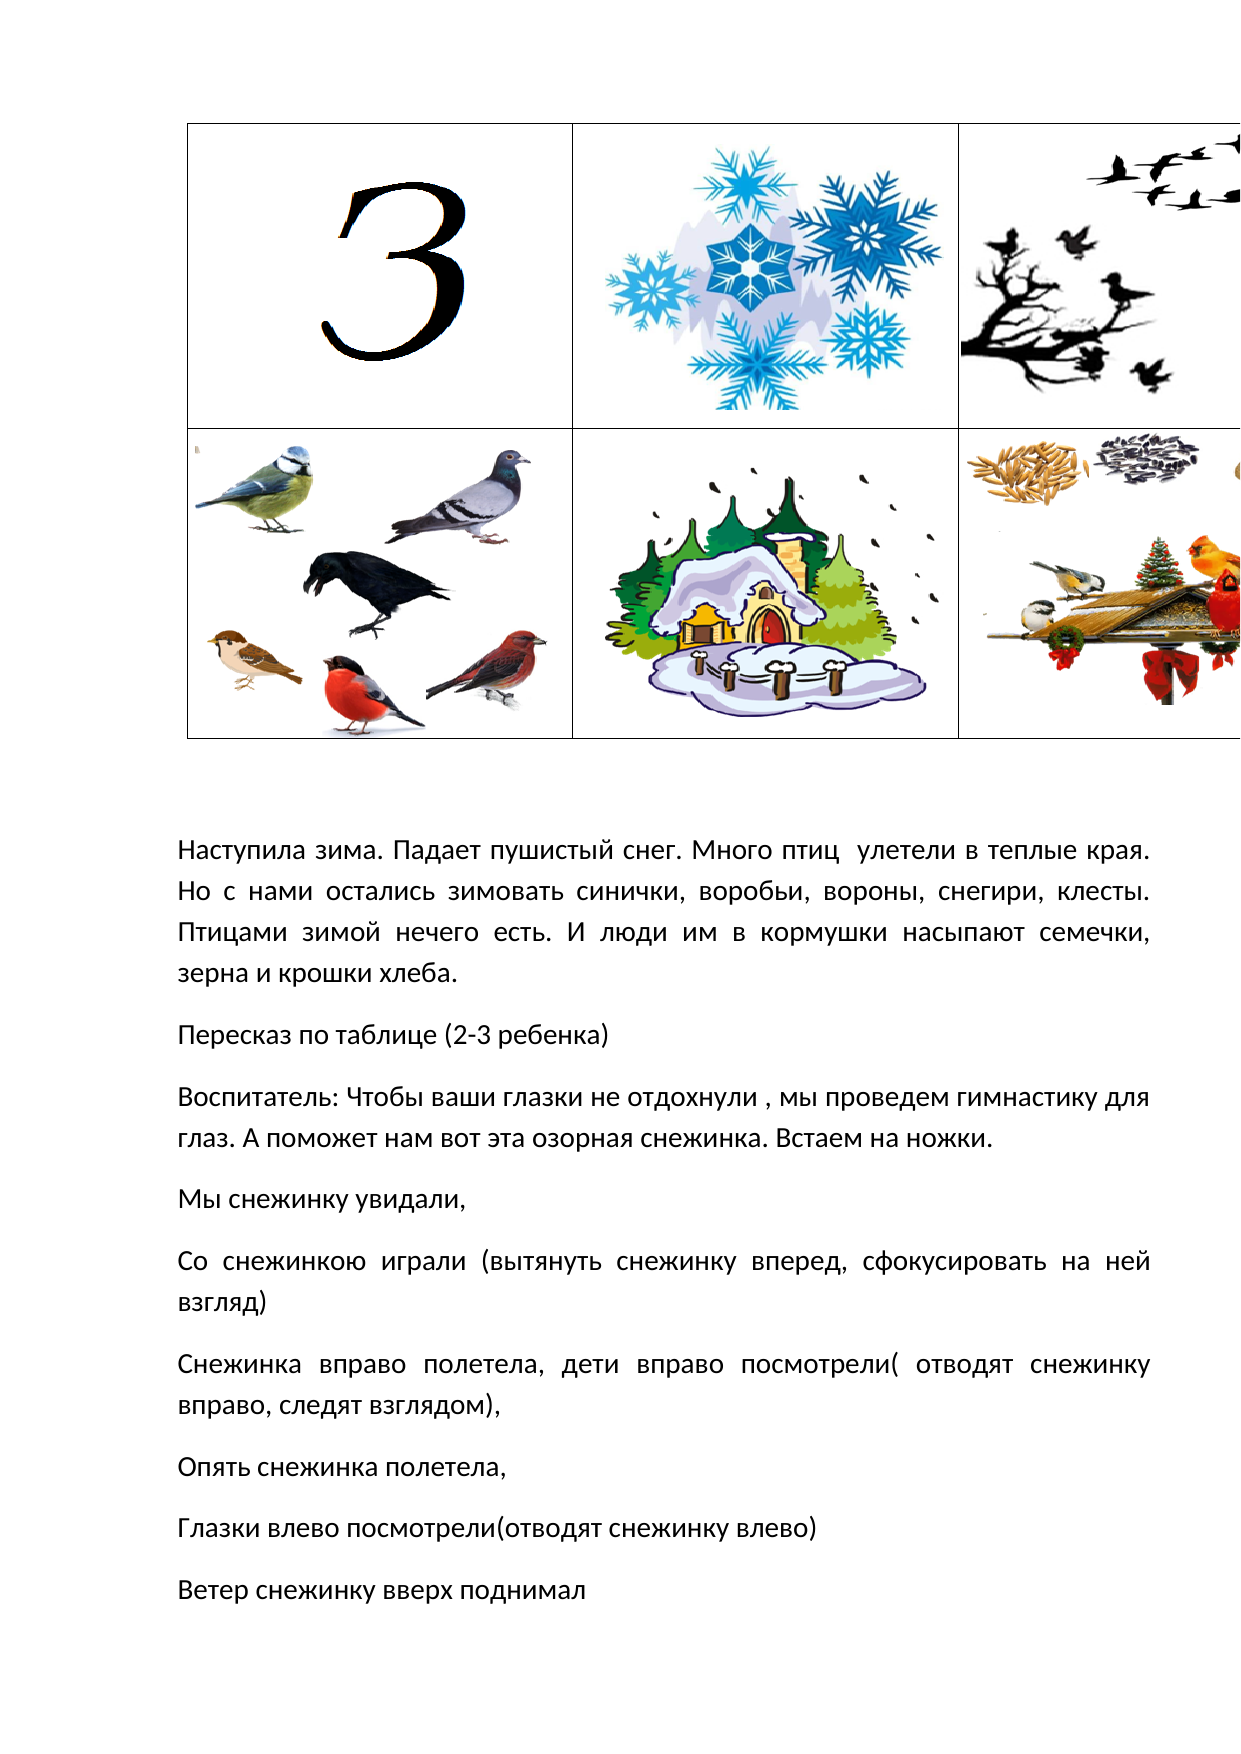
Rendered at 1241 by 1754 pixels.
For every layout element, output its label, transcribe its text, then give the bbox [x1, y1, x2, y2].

text Ветер снежинку вверх поднимал [177, 1571, 1152, 1607]
picture [177, 118, 1241, 745]
text Со снежинкою играли (вытянуть снежинку вперед, сфокусировать на ней взгляд) [177, 1242, 1152, 1319]
text Пересказ по таблице (2-3 ребенка) [177, 1016, 1152, 1052]
text Наступила зима. Падает пушистый снег. Много птиц улетели в теплые края. Но с нами остались зимовать синички, воробьи, вороны, снегири, клесты. Птицами зимой нечего есть. И люди им в кормушки насыпают семечки, зерна и крошки хлеба. [177, 831, 1152, 990]
text Опять снежинка полетела, [177, 1448, 1152, 1483]
text Глазки влево посмотрели(отводят снежинку влево) [177, 1509, 1152, 1545]
text Снежинка вправо полетела, дети вправо посмотрели( отводят снежинку вправо, следят взглядом), [177, 1345, 1152, 1422]
text Воспитатель: Чтобы ваши глазки не отдохнули , мы проведем гимнастику для глаз. А поможет нам вот эта озорная снежинка. Встаем на ножки. [177, 1078, 1152, 1154]
text Мы снежинку увидали, [177, 1181, 1152, 1216]
